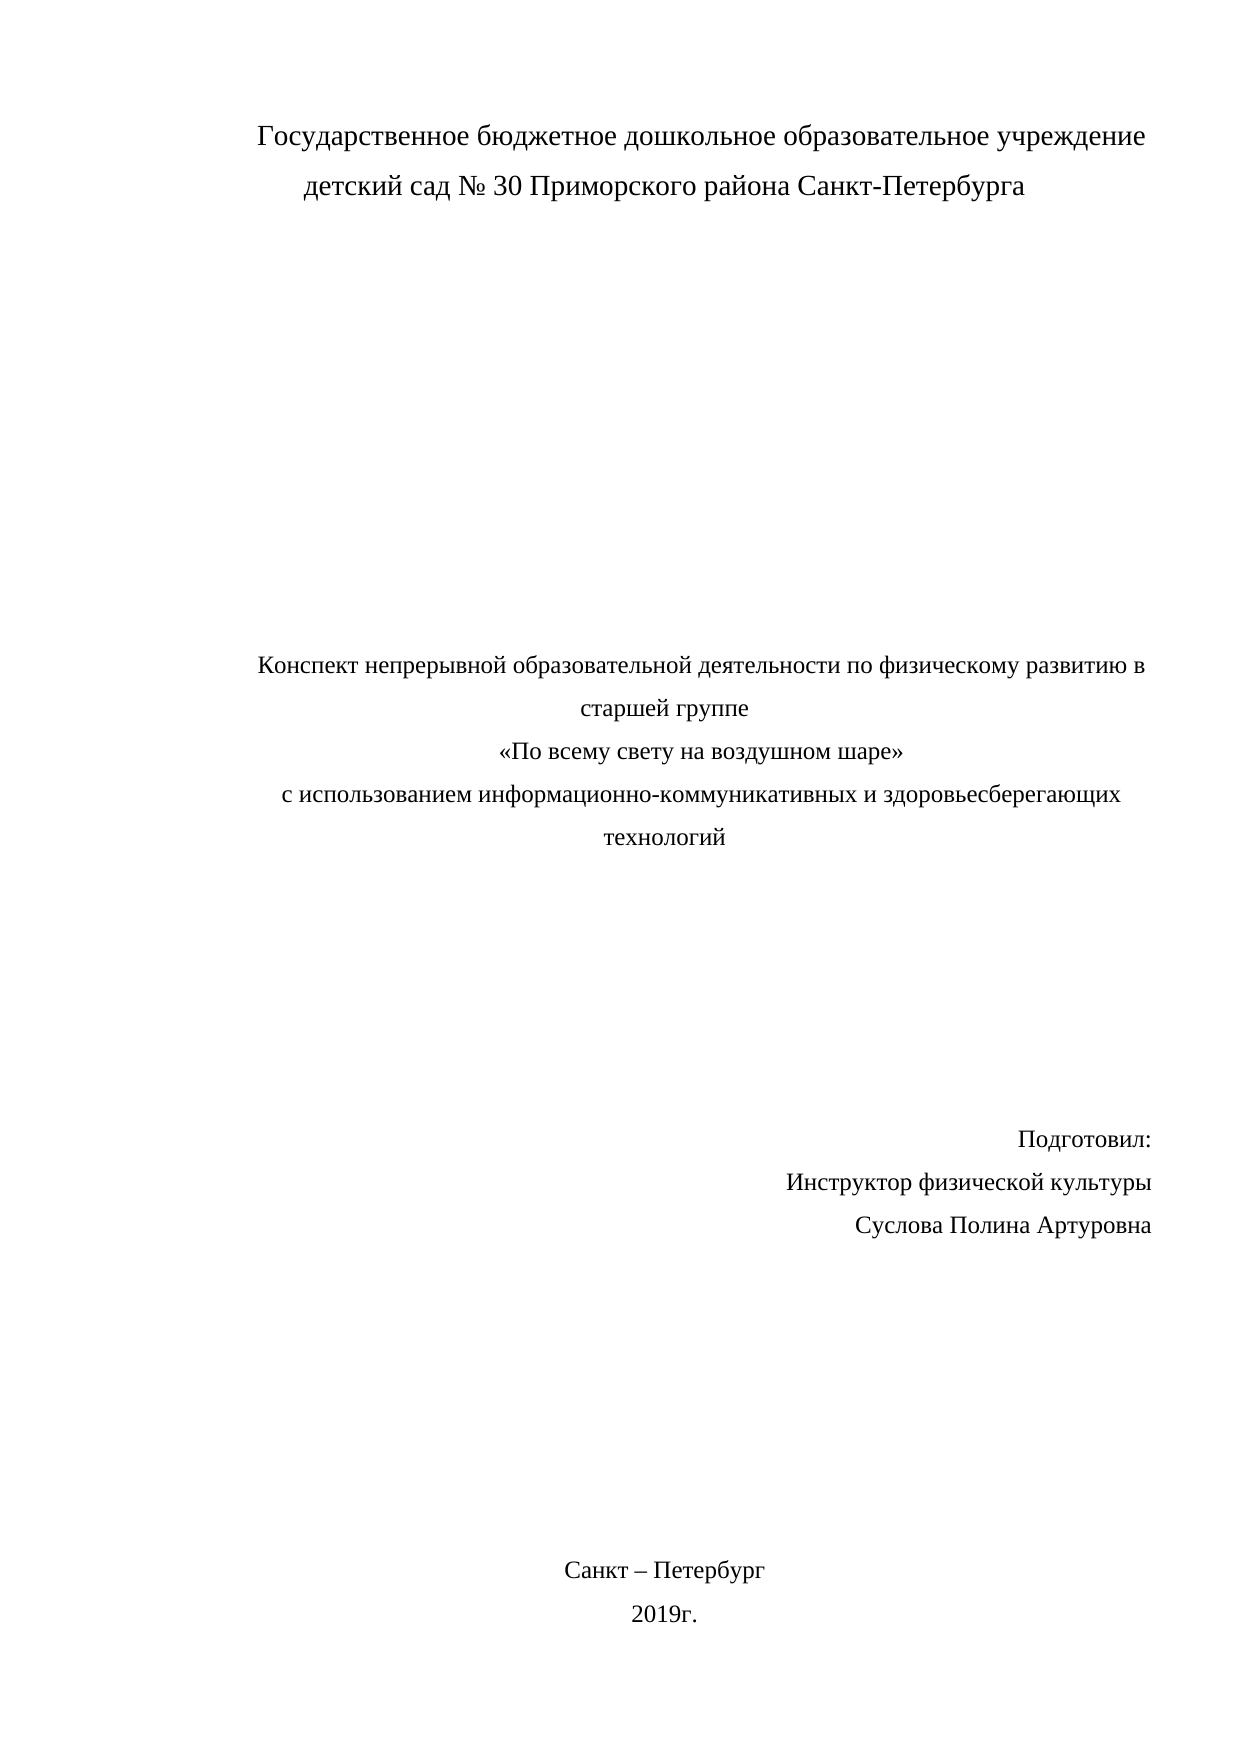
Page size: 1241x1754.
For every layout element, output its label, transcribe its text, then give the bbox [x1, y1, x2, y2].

text Суслова Полина Артуровна [177, 1211, 1152, 1239]
text Государственное бюджетное дошкольное образовательное учреждение детский сад № 30 Приморского района Санкт-Петербурга [177, 118, 1152, 202]
text с использованием информационно-коммуникативных и здоровьесберегающих технологий [177, 779, 1152, 851]
text Подготовил: [177, 1124, 1152, 1153]
text 2019г. [177, 1599, 1152, 1627]
text Инструктор физической культуры [177, 1167, 1152, 1196]
text Конспект непрерывной образовательной деятельности по физическому развитию в старшей группе [177, 650, 1152, 722]
text Санкт – Петербург [177, 1556, 1152, 1584]
text «По всему свету на воздушном шаре» [177, 736, 1152, 765]
